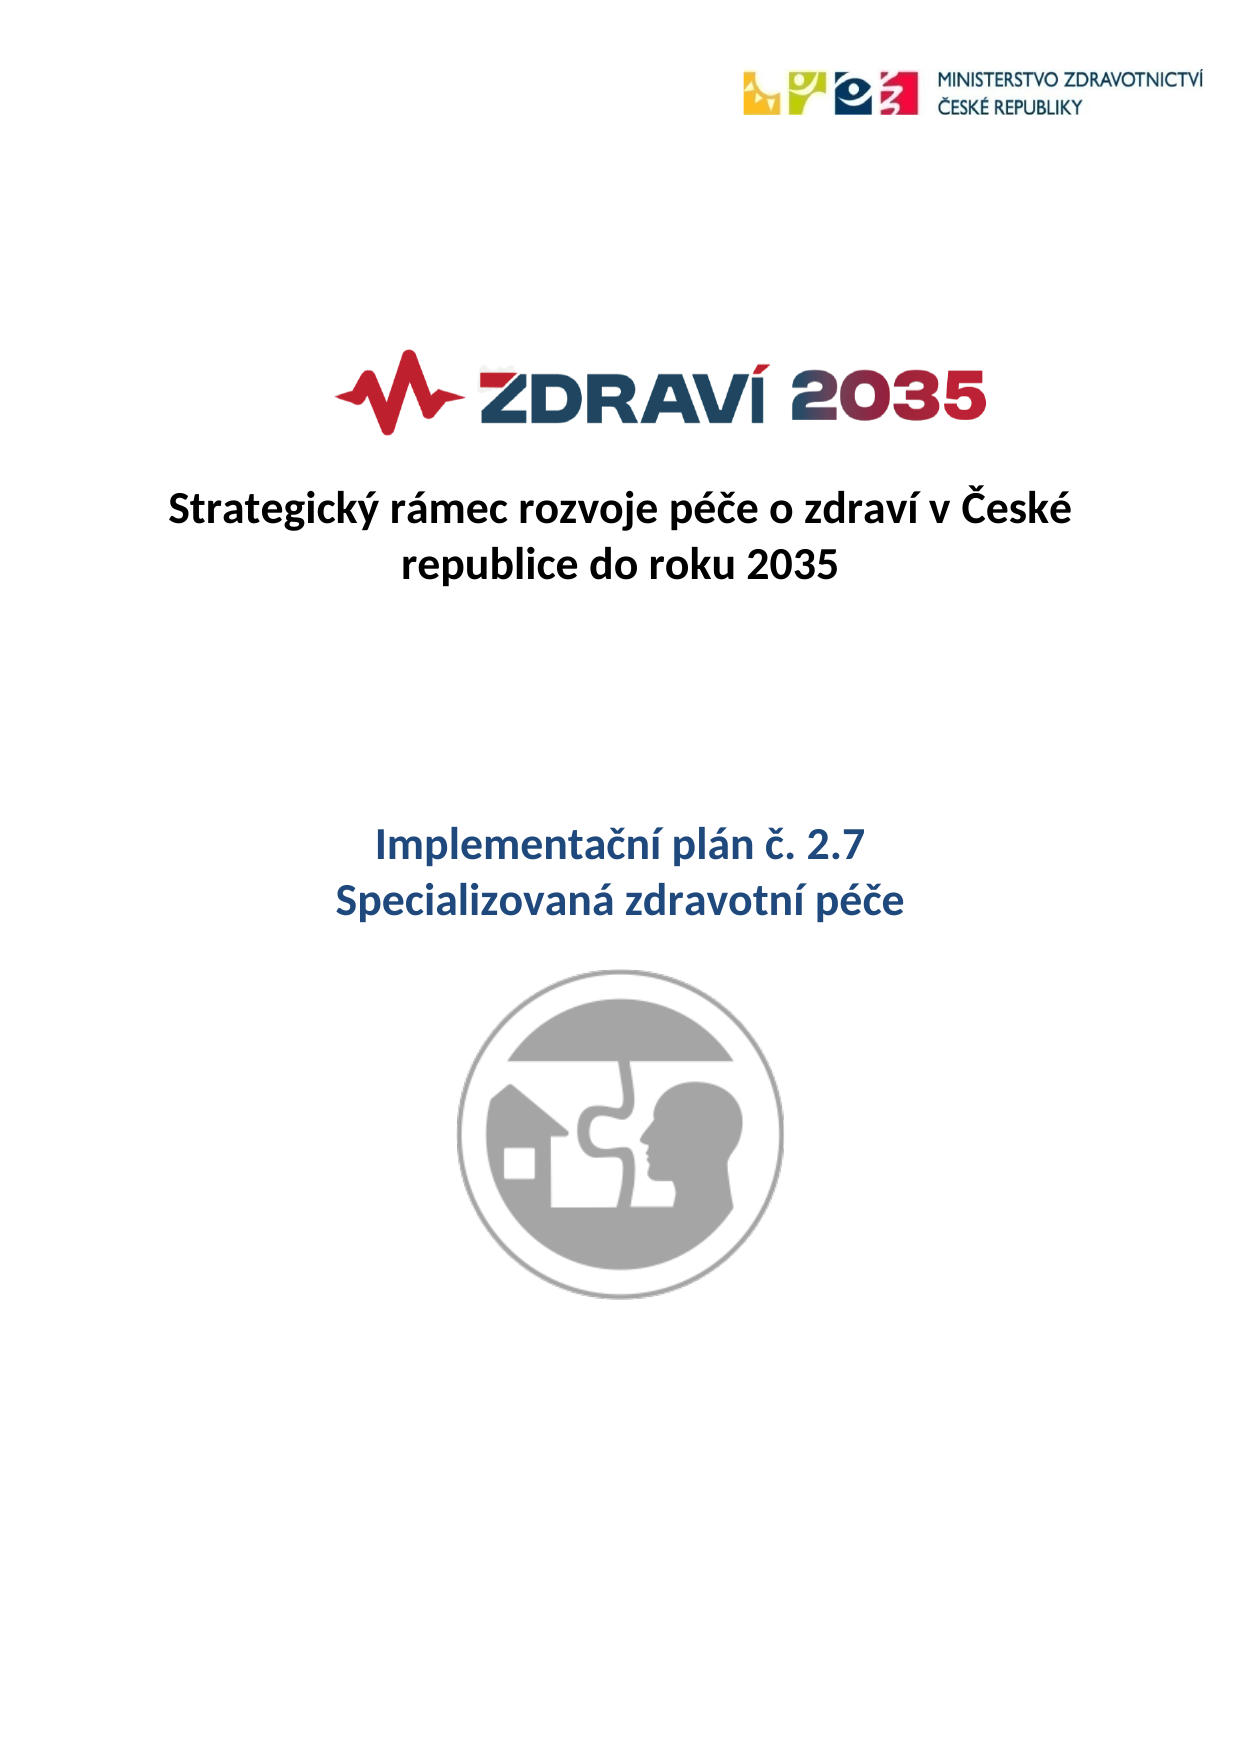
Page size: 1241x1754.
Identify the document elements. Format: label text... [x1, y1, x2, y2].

picture [743, 69, 1203, 115]
picture [284, 301, 1072, 479]
text Implementační plán č. 2.7 [148, 815, 1092, 871]
picture [456, 969, 785, 1300]
text Strategický rámec rozvoje péče o zdraví v České republice do roku 2035 [148, 401, 1092, 591]
text Specializovaná zdravotní péče [148, 871, 1092, 927]
